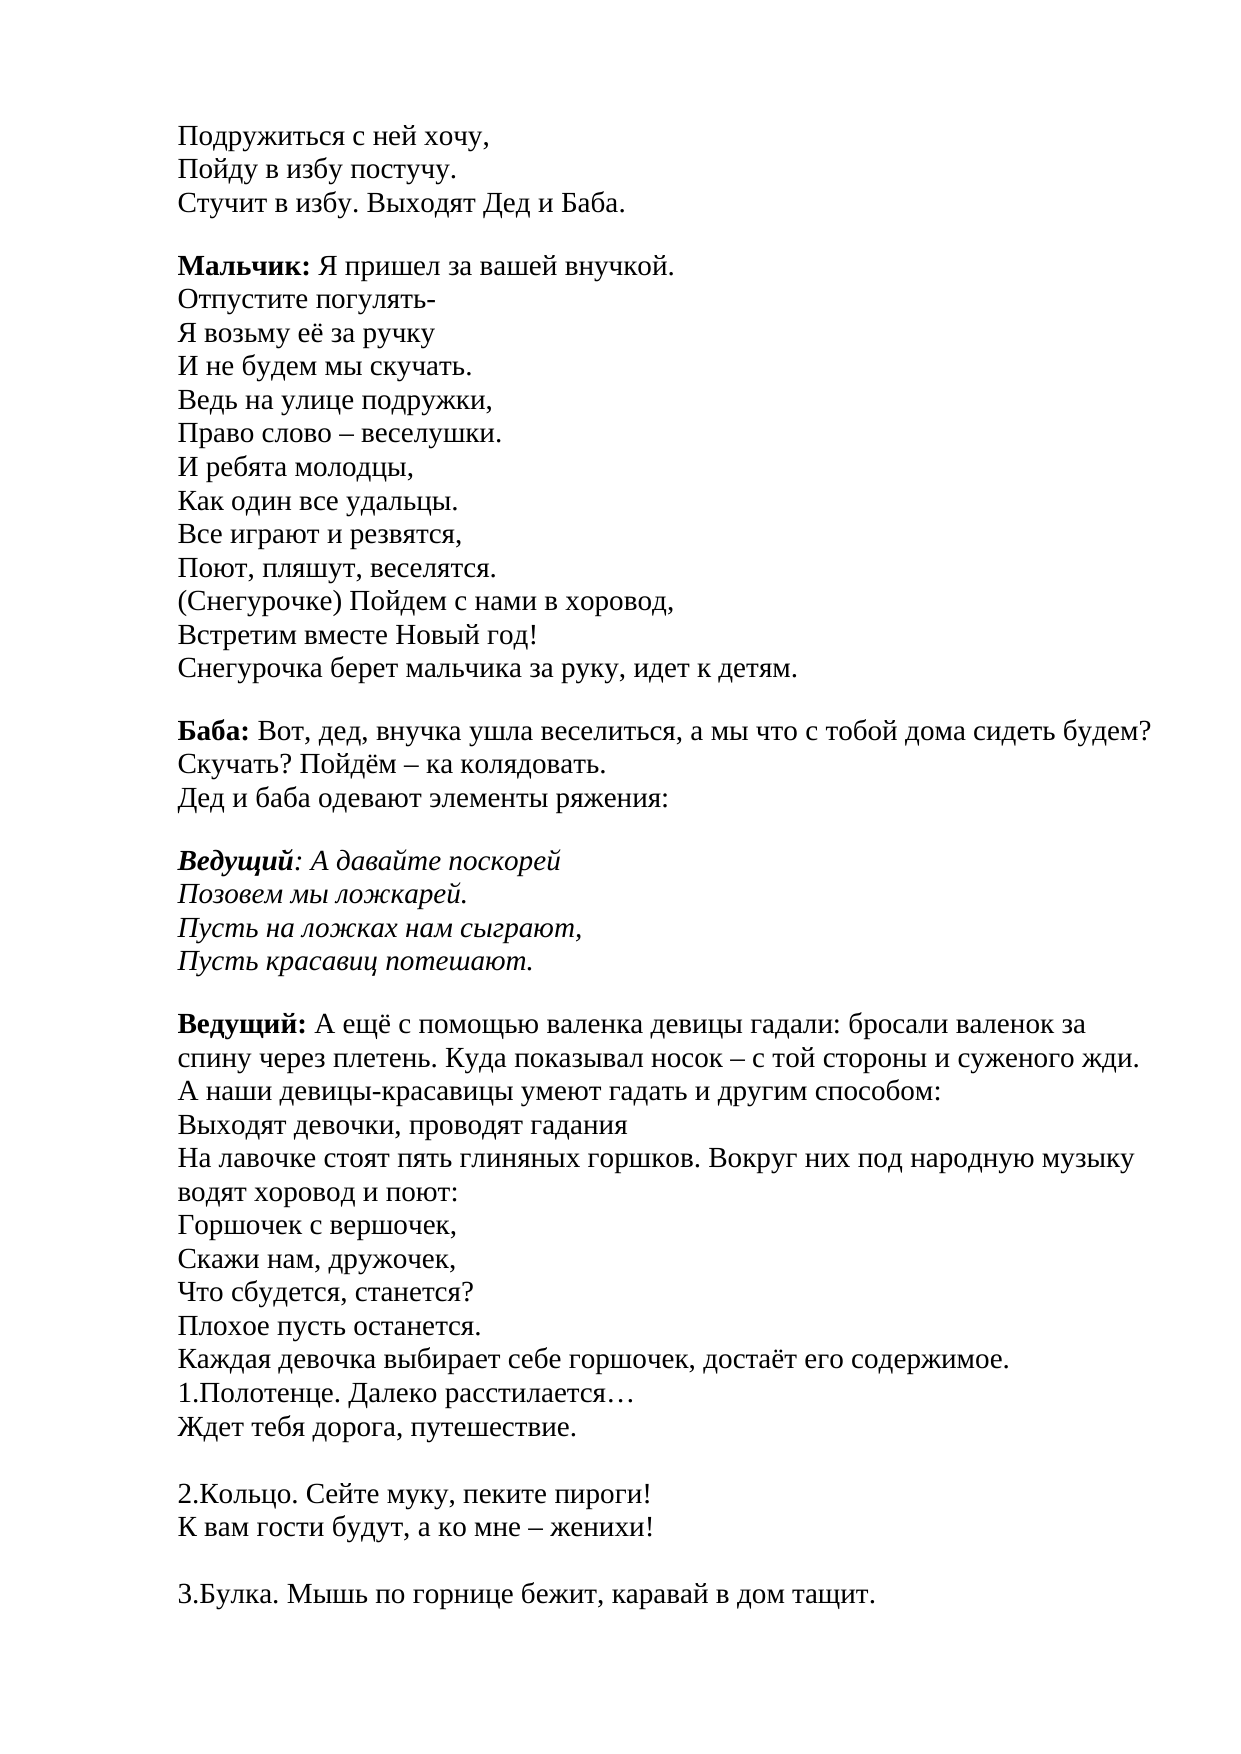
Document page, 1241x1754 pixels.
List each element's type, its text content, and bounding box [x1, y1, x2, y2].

text Ведущий: А давайте поскорей Позовем мы ложкарей. Пусть на ложках нам сыграют, Пусть красавиц потешают. [177, 910, 1152, 1044]
text Мальчик: Я пришел за вашей внучкой. Отпустите погулять- Я возьму её за ручку И не будем мы скучать. Ведь на улице подружки, Право слово – веселушки. И ребята молодцы, Как один все удальцы. Все играют и резвятся, Поют, пляшут, веселятся. (Снегурочке) Пойдем с нами в хоровод, Встретим вместе Новый год! Снегурочка берет мальчика за руку, идет к детям. [177, 315, 1152, 751]
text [177, 118, 1152, 286]
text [177, 1073, 1152, 1610]
text Баба: Вот, дед, внучка ушла веселиться, а мы что с тобой дома сидеть будем? Скучать? Пойдём – ка колядовать. Дед и баба одевают элементы ряжения: [177, 780, 1152, 881]
